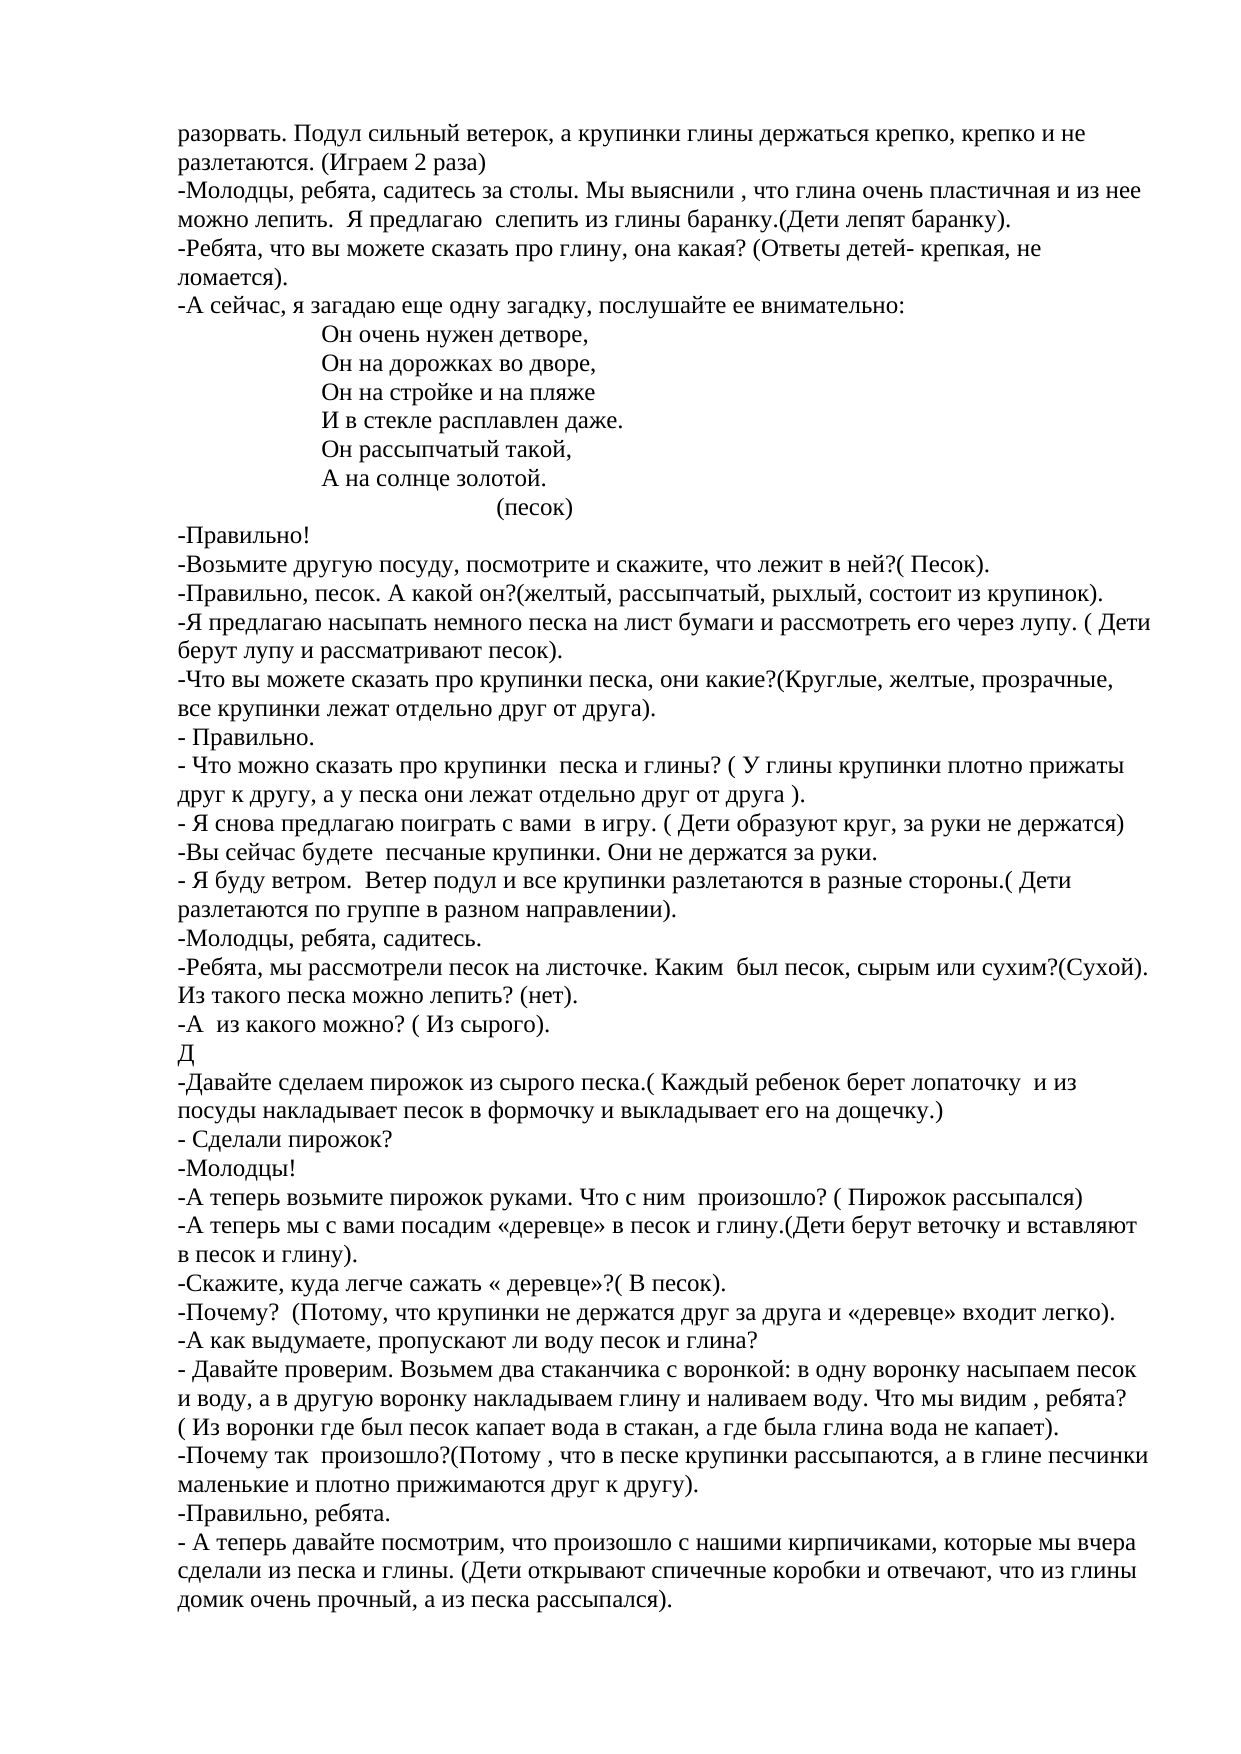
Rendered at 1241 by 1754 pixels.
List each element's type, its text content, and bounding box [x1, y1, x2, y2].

text -Возьмите другую посуду, посмотрите и скажите, что лежит в ней?( Песок). [177, 549, 1152, 578]
text - А теперь давайте посмотрим, что произошло с нашими кирпичиками, которые мы вчера сделали из песка и глины. (Дети открывают спичечные коробки и отвечают, что из глины домик очень прочный, а из песка рассыпался). [177, 1527, 1152, 1613]
text -Я предлагаю насыпать немного песка на лист бумаги и рассмотреть его через лупу. ( Дети берут лупу и рассматривают песок). [177, 607, 1152, 664]
text -Правильно, песок. А какой он?(желтый, рассыпчатый, рыхлый, состоит из крупинок). [177, 578, 1152, 607]
text -А сейчас, я загадаю еще одну загадку, послушайте ее внимательно: [177, 291, 1152, 319]
text -Что вы можете сказать про крупинки песка, они какие?(Круглые, желтые, прозрачные, все крупинки лежат отдельно друг от друга). [177, 664, 1152, 722]
text А на солнце золотой. [177, 463, 1152, 492]
text И в стекле расплавлен даже. [177, 406, 1152, 434]
text - Я буду ветром. Ветер подул и все крупинки разлетаются в разные стороны.( Дети разлетаются по группе в разном направлении). [177, 866, 1152, 923]
text Д [177, 1038, 1152, 1067]
text -Молодцы, ребята, садитесь за столы. Мы выяснили , что глина очень пластичная и из нее можно лепить. Я предлагаю слепить из глины баранку.(Дети лепят баранку). [177, 176, 1152, 233]
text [177, 118, 1152, 176]
text -Правильно, ребята. [177, 1498, 1152, 1527]
text -Молодцы, ребята, садитесь. [177, 923, 1152, 952]
text -Ребята, что вы можете сказать про глину, она какая? (Ответы детей- крепкая, не ломается). [177, 233, 1152, 291]
text -Почему? (Потому, что крупинки не держатся друг за друга и «деревце» входит легко). [177, 1297, 1152, 1326]
text -Почему так произошло?(Потому , что в песке крупинки рассыпаются, а в глине песчинки маленькие и плотно прижимаются друг к другу). [177, 1441, 1152, 1498]
text -Скажите, куда легче сажать « деревце»?( В песок). [177, 1268, 1152, 1297]
text -А теперь возьмите пирожок руками. Что с ним произошло? ( Пирожок рассыпался) [177, 1182, 1152, 1211]
text -Давайте сделаем пирожок из сырого песка.( Каждый ребенок берет лопаточку и из посуды накладывает песок в формочку и выкладывает его на дощечку.) [177, 1067, 1152, 1124]
text -Молодцы! [177, 1153, 1152, 1182]
text - Правильно. [177, 722, 1152, 751]
text - Сделали пирожок? [177, 1124, 1152, 1153]
text Он на стройке и на пляже [177, 377, 1152, 406]
text -А как выдумаете, пропускают ли воду песок и глина? [177, 1326, 1152, 1354]
text Он очень нужен детворе, [177, 319, 1152, 348]
text -Ребята, мы рассмотрели песок на листочке. Каким был песок, сырым или сухим?(Сухой). Из такого песка можно лепить? (нет). [177, 952, 1152, 1009]
text -А из какого можно? ( Из сырого). [177, 1009, 1152, 1038]
text Он на дорожках во дворе, [177, 348, 1152, 377]
text Он рассыпчатый такой, [177, 434, 1152, 463]
text - Давайте проверим. Возьмем два стаканчика с воронкой: в одну воронку насыпаем песок и воду, а в другую воронку накладываем глину и наливаем воду. Что мы видим , ребята?( Из воронки где был песок капает вода в стакан, а где была глина вода не капает). [177, 1354, 1152, 1441]
text -Вы сейчас будете песчаные крупинки. Они не держатся за руки. [177, 837, 1152, 866]
text -Правильно! [177, 521, 1152, 549]
text (песок) [177, 492, 1152, 521]
text - Я снова предлагаю поиграть с вами в игру. ( Дети образуют круг, за руки не держатся) [177, 808, 1152, 837]
text - Что можно сказать про крупинки песка и глины? ( У глины крупинки плотно прижаты друг к другу, а у песка они лежат отдельно друг от друга ). [177, 751, 1152, 808]
text -А теперь мы с вами посадим «деревце» в песок и глину.(Дети берут веточку и вставляют в песок и глину). [177, 1211, 1152, 1268]
